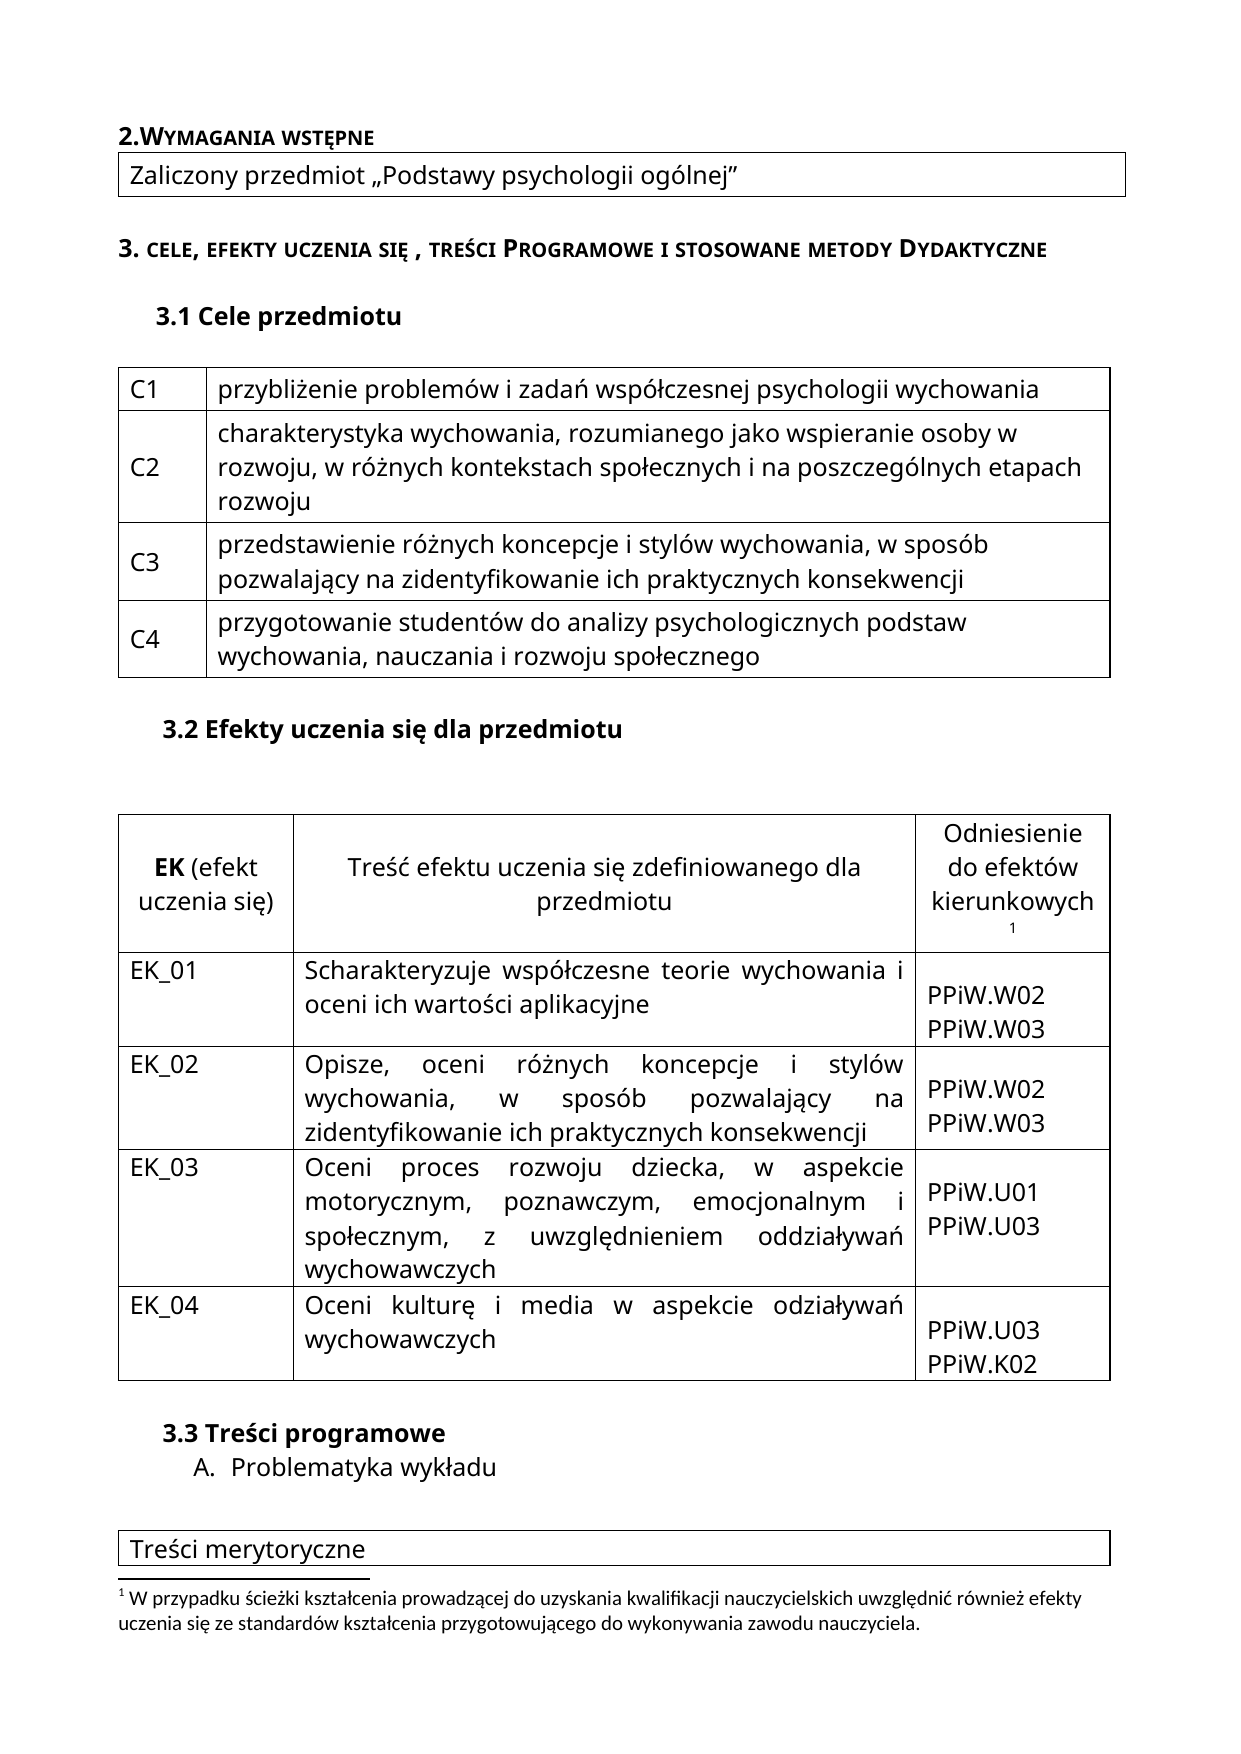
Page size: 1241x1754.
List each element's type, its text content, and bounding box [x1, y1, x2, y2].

table_header Odniesienie do efektów kierunkowych [916, 815, 1109, 952]
table_header Treści merytoryczne [119, 1531, 1109, 1565]
table_header Zaliczony przedmiot „Podstawy psychologii ogólnej” [119, 153, 1125, 196]
table_cell Scharakteryzuje współczesne teorie wychowania i oceni ich wartości aplikacyjne [294, 953, 915, 1046]
table_cell Oceni kulturę i media w aspekcie odziaływań wychowawczych [294, 1287, 915, 1380]
list Problematyka wykładu [193, 1449, 1122, 1484]
table_cell EK_01 [119, 953, 293, 1046]
text 3. cele, efekty uczenia się , treści Programowe i stosowane metody Dydaktyczne [118, 231, 1122, 265]
table_cell C3 [119, 523, 206, 599]
table_cell PPiW.W02 PPiW.W03 [916, 953, 1109, 1046]
table_cell Opisze, oceni różnych koncepcje i stylów wychowania, w sposób pozwalający na zidentyfikowanie ich praktycznych konsekwencji [294, 1047, 915, 1149]
table_cell PPiW.W02 PPiW.W03 [916, 1047, 1109, 1149]
table_cell przygotowanie studentów do analizy psychologicznych podstaw wychowania, nauczania i rozwoju społecznego [207, 601, 1109, 677]
table_cell Oceni proces rozwoju dziecka, w aspekcie motorycznym, poznawczym, emocjonalnym i społecznym, z uwzględnieniem oddziaływań wychowawczych [294, 1150, 915, 1286]
text 2.Wymagania wstępne [118, 118, 1122, 152]
list 3.3 Treści programowe [162, 1416, 1122, 1449]
table_cell PPiW.U03 PPiW.K02 [916, 1287, 1109, 1380]
table_cell przedstawienie różnych koncepcje i stylów wychowania, w sposób pozwalający na zidentyfikowanie ich praktycznych konsekwencji [207, 523, 1109, 599]
table_cell C4 [119, 601, 206, 677]
table_cell C2 [119, 411, 206, 522]
table_cell EK_03 [119, 1150, 293, 1286]
table_cell EK_02 [119, 1047, 293, 1149]
text 3.2 Efekty uczenia się dla przedmiotu [162, 712, 1122, 746]
table_cell PPiW.U01 PPiW.U03 [916, 1150, 1109, 1286]
text 3.1 Cele przedmiotu [156, 299, 1122, 333]
table_cell EK_04 [119, 1287, 293, 1380]
table_header Treść efektu uczenia się zdefiniowanego dla przedmiotu [294, 815, 915, 952]
table_cell charakterystyka wychowania, rozumianego jako wspieranie osoby w rozwoju, w różnych kontekstach społecznych i na poszczególnych etapach rozwoju [207, 411, 1109, 522]
table_header C1 [119, 368, 206, 410]
table_header EK (efekt uczenia się) [119, 815, 293, 952]
table_header przybliżenie problemów i zadań współczesnej psychologii wychowania [207, 368, 1109, 410]
